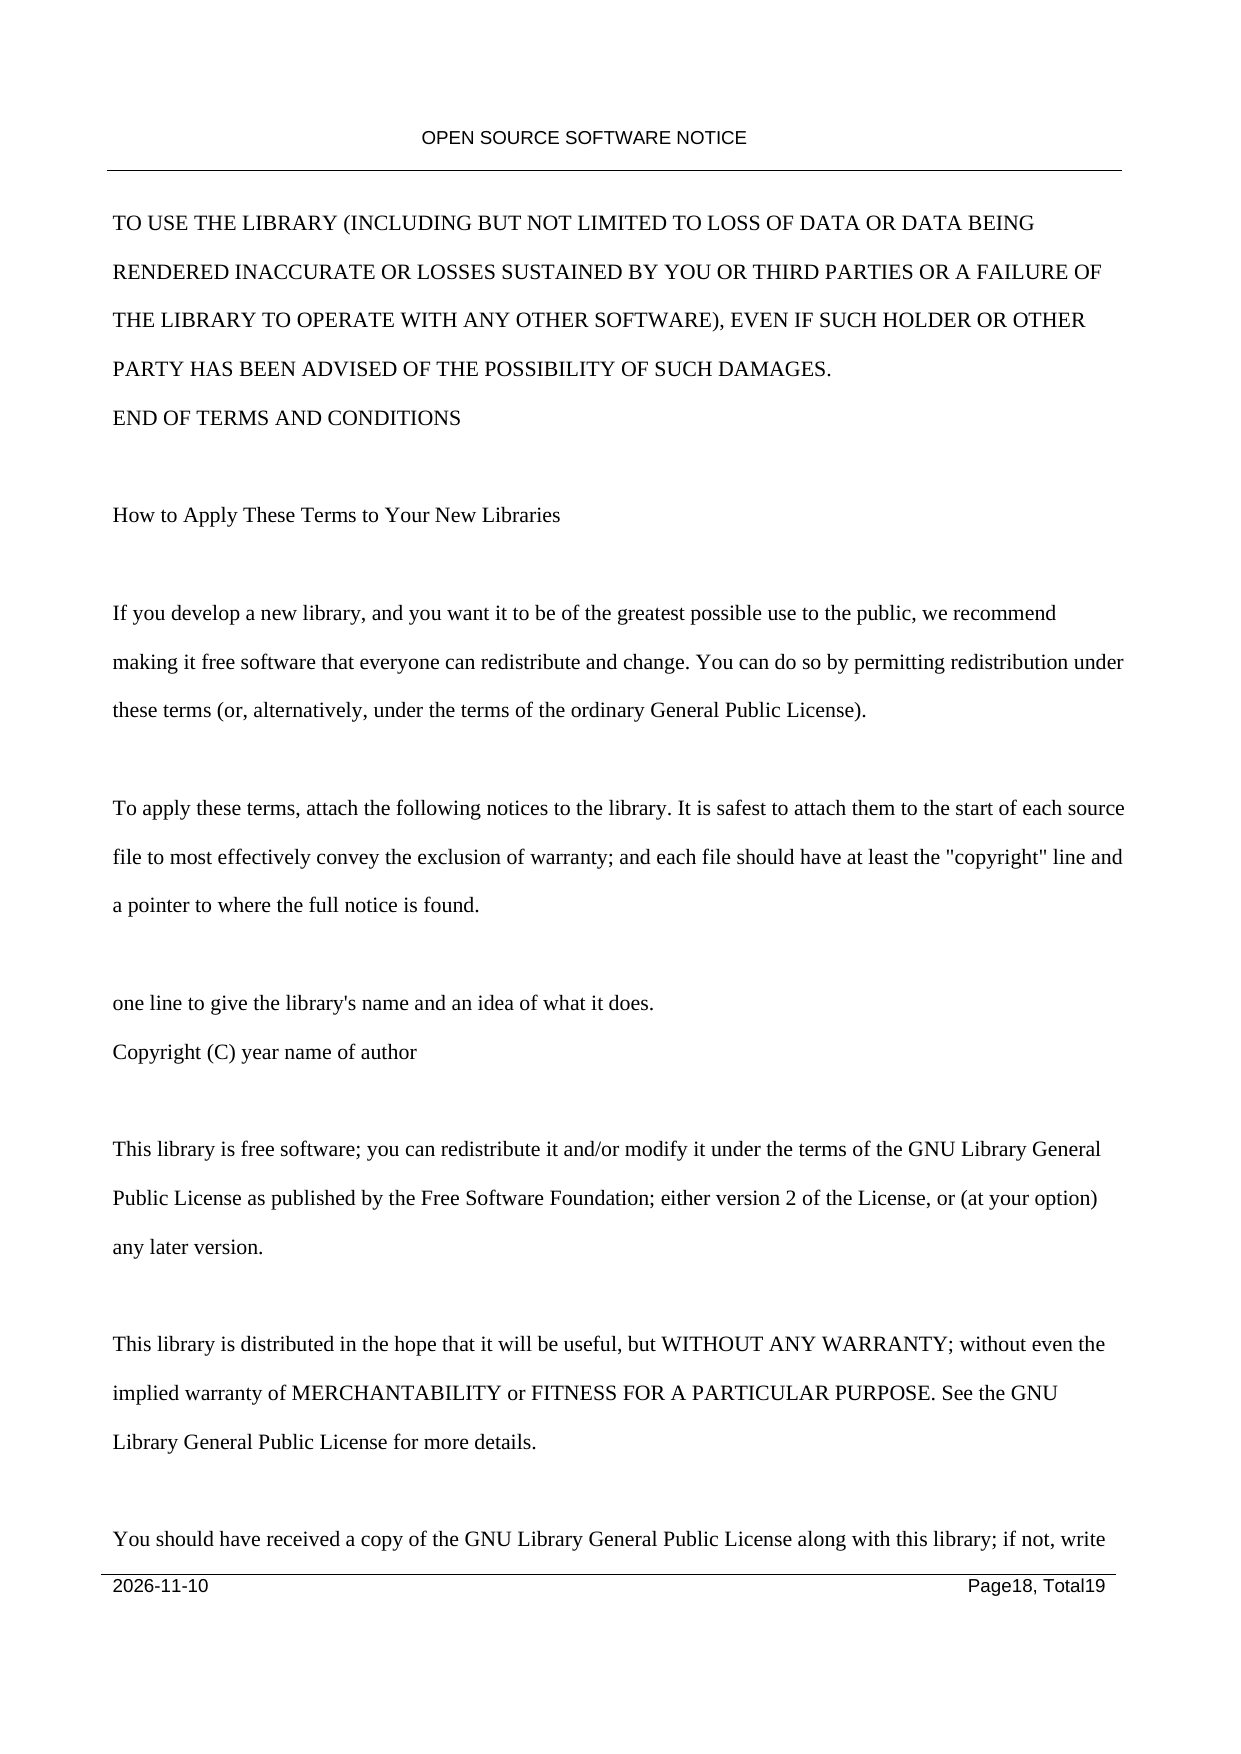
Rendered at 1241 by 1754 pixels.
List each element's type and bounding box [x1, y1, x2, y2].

text [112, 206, 1128, 1555]
